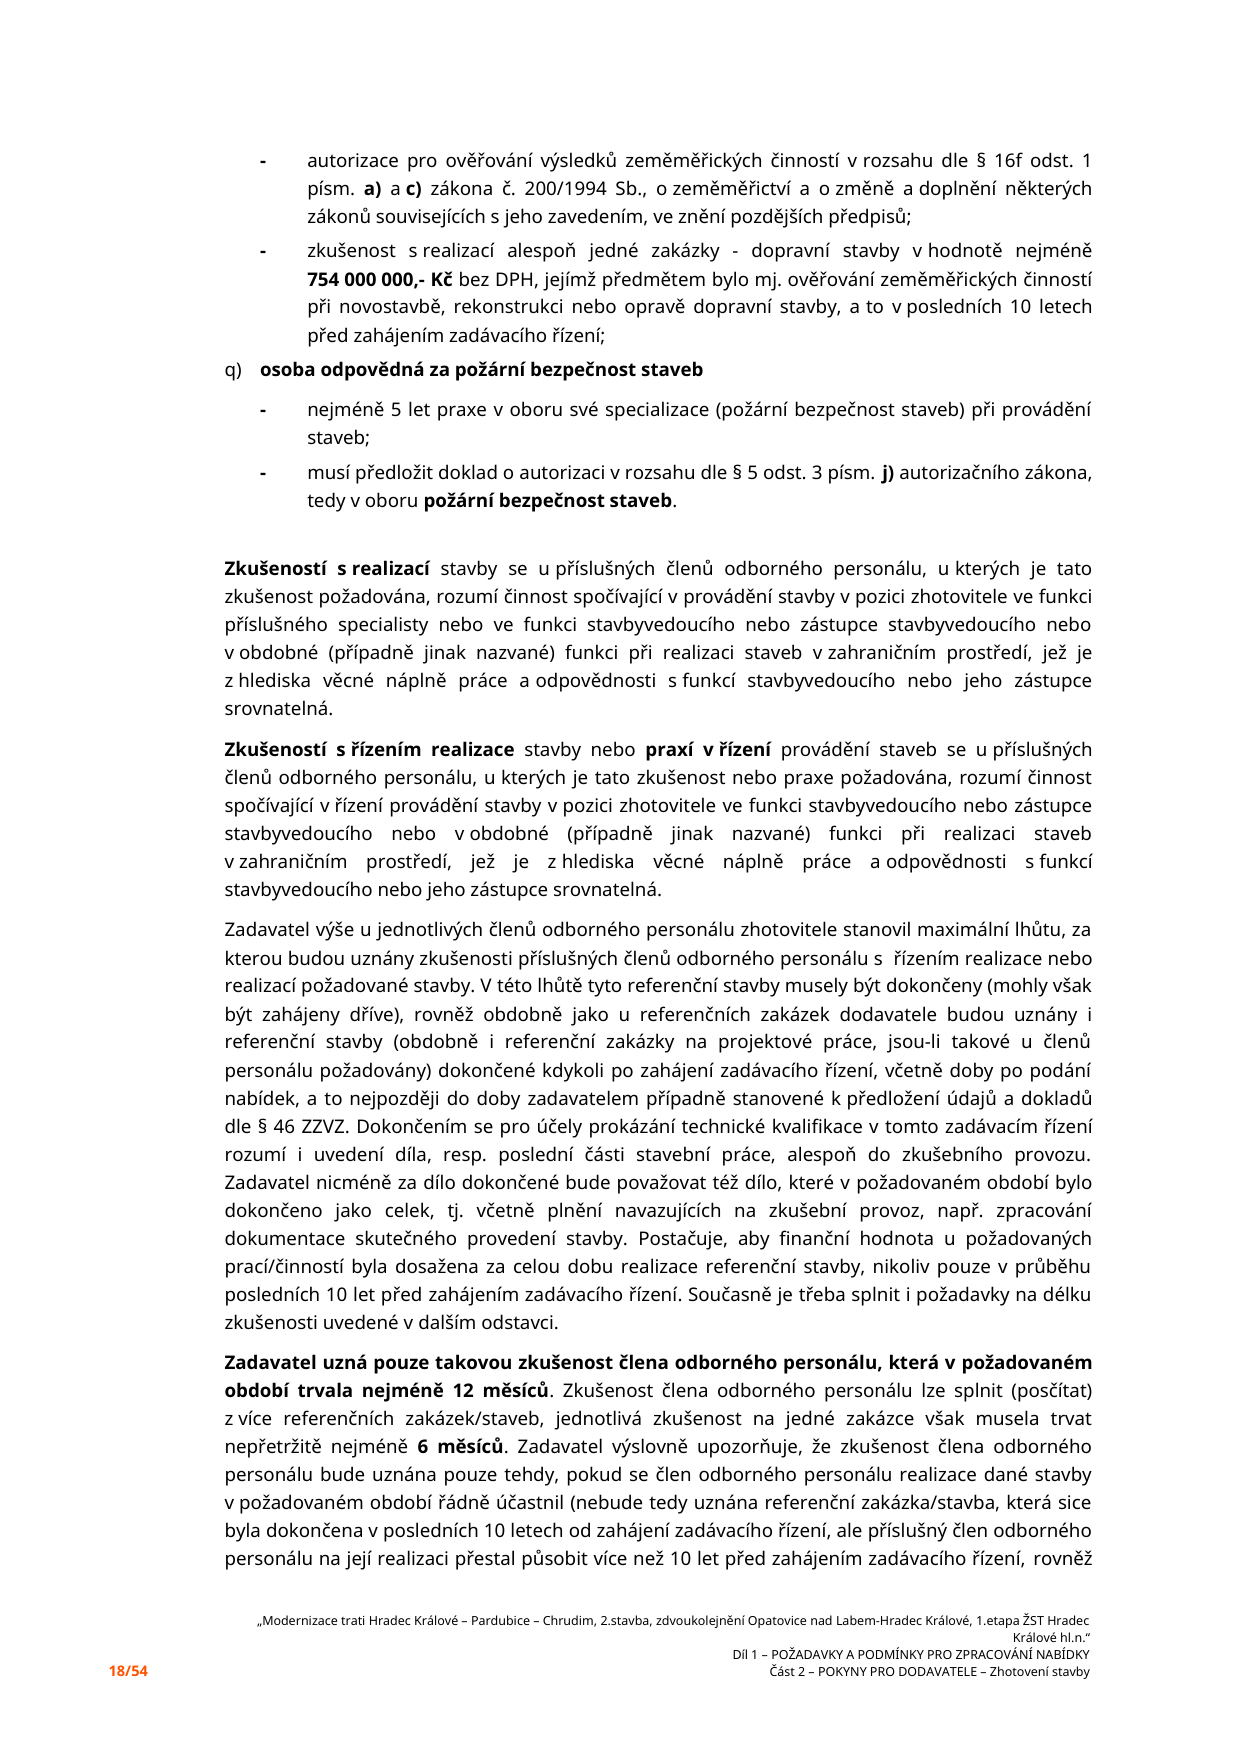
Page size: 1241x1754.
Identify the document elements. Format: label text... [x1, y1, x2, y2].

text zkušenost s realizací alespoň jedné zakázky - dopravní stavby v hodnotě nejméně 754 000 000,- Kč bez DPH, jejímž předmětem bylo mj. ověřování zeměměřických činností při novostavbě, rekonstrukci nebo opravě dopravní stavby, a to v posledních 10 letech před zahájením zadávacího řízení; [260, 238, 1093, 347]
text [224, 1349, 1093, 1571]
text nejméně 5 let praxe v oboru své specializace (požární bezpečnost staveb) při provádění staveb; [260, 397, 1093, 450]
text osoba odpovědná za požární bezpečnost staveb [224, 356, 1093, 382]
text Zkušeností s realizací stavby se u příslušných členů odborného personálu, u kterých je tato zkušenost požadována, rozumí činnost spočívající v provádění stavby v pozici zhotovitele ve funkci příslušného specialisty nebo ve funkci stavbyvedoucího nebo zástupce stavbyvedoucího nebo v obdobné (případně jinak nazvané) funkci při realizaci staveb v zahraničním prostředí, jež je z hlediska věcné náplně práce a odpovědnosti s funkcí stavbyvedoucího nebo jeho zástupce srovnatelná. [224, 556, 1093, 721]
text Zadavatel výše u jednotlivých členů odborného personálu zhotovitele stanovil maximální lhůtu, za kterou budou uznány zkušenosti příslušných členů odborného personálu s řízením realizace nebo realizací požadované stavby. V této lhůtě tyto referenční stavby musely být dokončeny (mohly však být zahájeny dříve), rovněž obdobně jako u referenčních zakázek dodavatele budou uznány i referenční stavby (obdobně i referenční zakázky na projektové práce, jsou-li takové u členů personálu požadovány) dokončené kdykoli po zahájení zadávacího řízení, včetně doby po podání nabídek, a to nejpozději do doby zadavatelem případně stanovené k předložení údajů a dokladů dle § 46 ZZVZ. Dokončením se pro účely prokázání technické kvalifikace v tomto zadávacím řízení rozumí i uvedení díla, resp. poslední části stavební práce, alespoň do zkušebního provozu. Zadavatel nicméně za dílo dokončené bude považovat též dílo, které v požadovaném období bylo dokončeno jako celek, tj. včetně plnění navazujících na zkušební provoz, např. zpracování dokumentace skutečného provedení stavby. Postačuje, aby finanční hodnota u požadovaných prací/činností byla dosažena za celou dobu realizace referenční stavby, nikoliv pouze v průběhu posledních 10 let před zahájením zadávacího řízení. Současně je třeba splnit i požadavky na délku zkušenosti uvedené v dalším odstavci. [224, 917, 1093, 1334]
text musí předložit doklad o autorizaci v rozsahu dle § 5 odst. 3 písm. j) autorizačního zákona, tedy v oboru požární bezpečnost staveb. [260, 459, 1093, 512]
text Zkušeností s řízením realizace stavby nebo praxí v řízení provádění staveb se u příslušných členů odborného personálu, u kterých je tato zkušenost nebo praxe požadována, rozumí činnost spočívající v řízení provádění stavby v pozici zhotovitele ve funkci stavbyvedoucího nebo zástupce stavbyvedoucího nebo v obdobné (případně jinak nazvané) funkci při realizaci staveb v zahraničním prostředí, jež je z hlediska věcné náplně práce a odpovědnosti s funkcí stavbyvedoucího nebo jeho zástupce srovnatelná. [224, 736, 1093, 902]
text autorizace pro ověřování výsledků zeměměřických činností v rozsahu dle § 16f odst. 1 písm. a) a c) zákona č. 200/1994 Sb., o zeměměřictví a o změně a doplnění některých zákonů souvisejících s jeho zavedením, ve znění pozdějších předpisů; [260, 147, 1093, 229]
